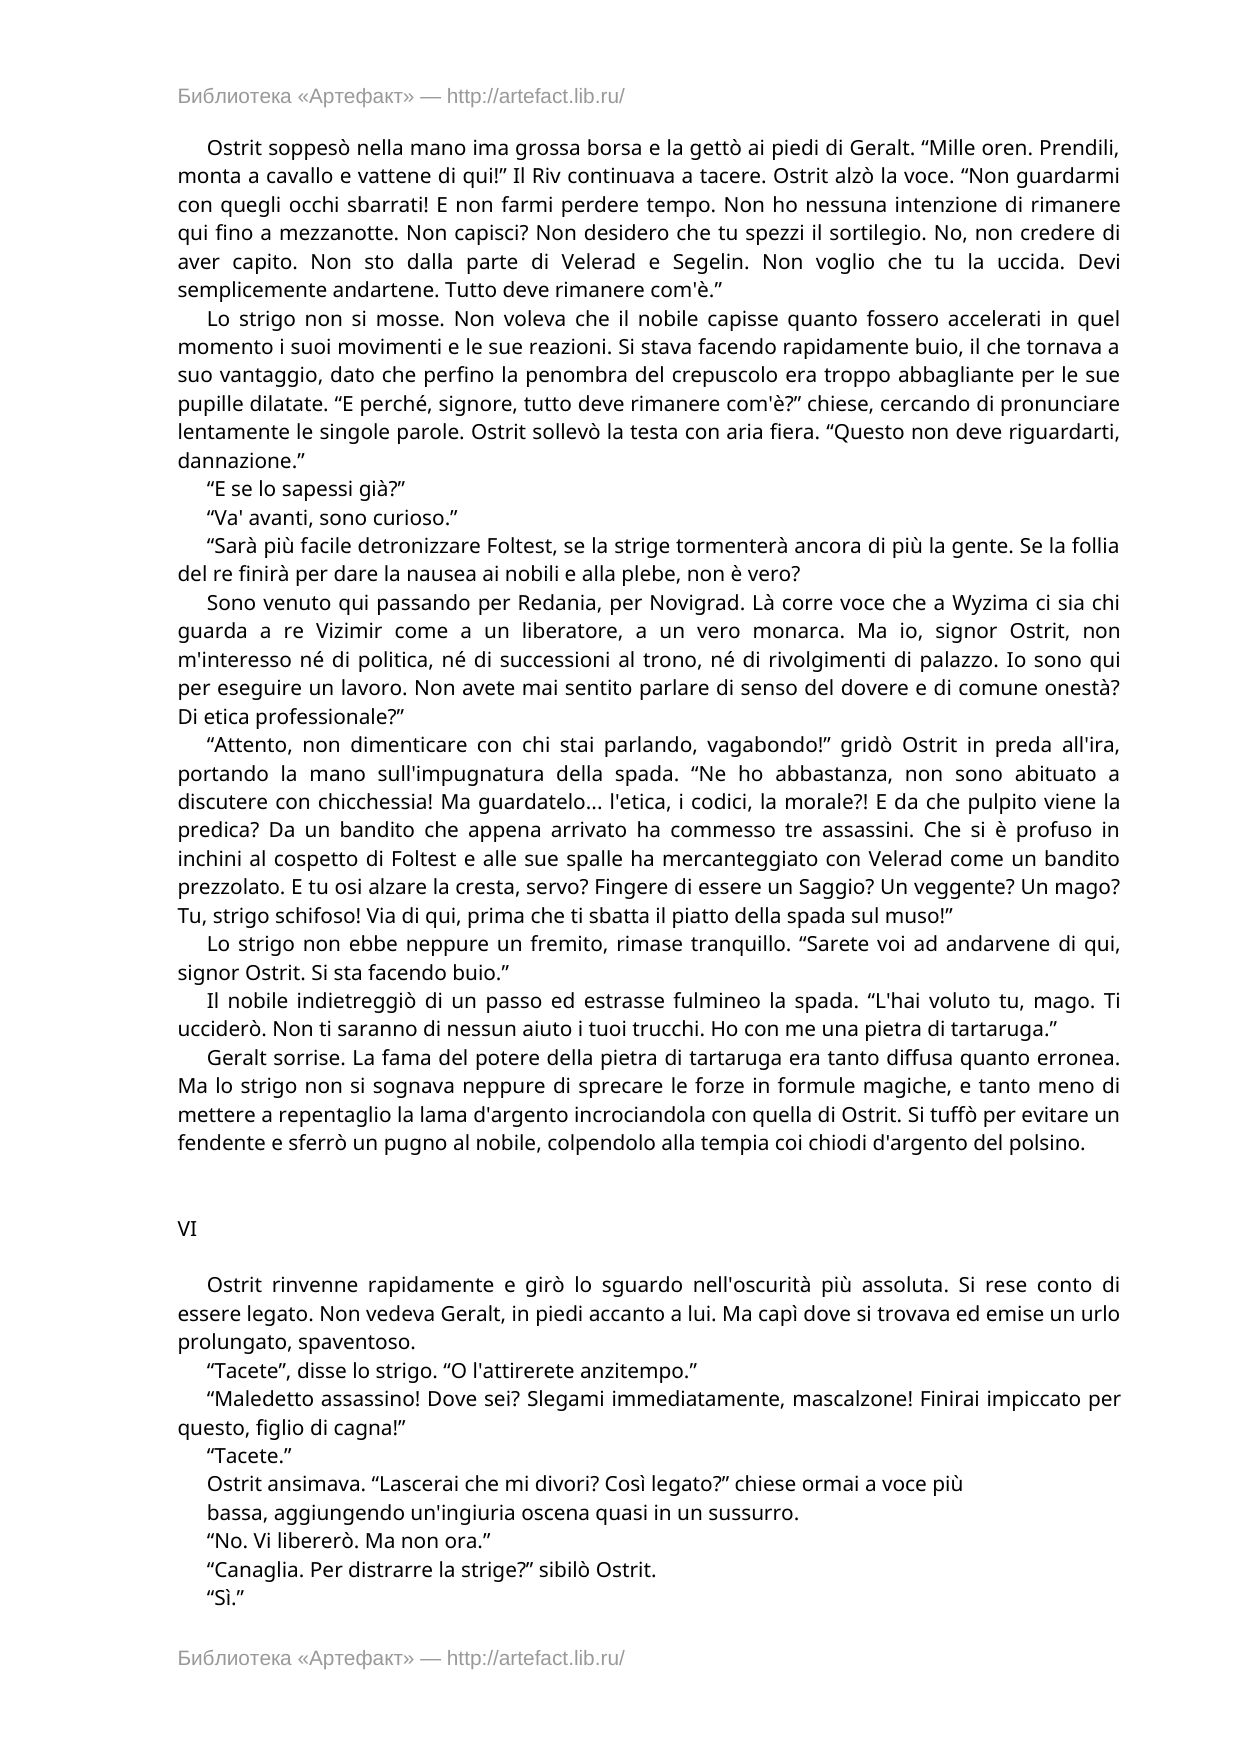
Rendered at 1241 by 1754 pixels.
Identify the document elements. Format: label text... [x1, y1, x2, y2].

text Ostrit rinvenne rapidamente e girò lo sguardo nell'oscurità più assoluta. Si rese conto di essere legato. Non vedeva Geralt, in piedi accanto a lui. Ma capì dove si trovava ed emise un urlo prolungato, spaventoso. [177, 1271, 1122, 1356]
text “Sì.” [177, 1583, 1122, 1612]
text Sono venuto qui passando per Redania, per Novigrad. Là corre voce che a Wyzima ci sia chi guarda a re Vizimir come a un liberatore, a un vero monarca. Ma io, signor Ostrit, non m'interesso né di politica, né di successioni al trono, né di rivolgimenti di palazzo. Io sono qui per eseguire un lavoro. Non avete mai sentito parlare di senso del dovere e di comune onestà? Di etica professionale?” [177, 588, 1122, 730]
text “Canaglia. Per distrarre la strige?” sibilò Ostrit. [177, 1555, 1122, 1583]
text “Va' avanti, sono curioso.” [177, 503, 1122, 531]
text “Tacete”, disse lo strigo. “O l'attirerete anzitempo.” [177, 1356, 1122, 1384]
text VI [177, 1214, 1122, 1242]
text “Tacete.” [177, 1441, 1122, 1469]
text bassa, aggiungendo un'ingiuria oscena quasi in un sussurro. [177, 1498, 1122, 1526]
text Ostrit ansimava. “Lascerai che mi divori? Così legato?” chiese ormai a voce più [177, 1469, 1122, 1498]
text “Attento, non dimenticare con chi stai parlando, vagabondo!” gridò Ostrit in preda all'ira, portando la mano sull'impugnatura della spada. “Ne ho abbastanza, non sono abituato a discutere con chicchessia! Ma guardatelo... l'etica, i codici, la morale?! E da che pulpito viene la predica? Da un bandito che appena arrivato ha commesso tre assassini. Che si è profuso in inchini al cospetto di Foltest e alle sue spalle ha mercanteggiato con Velerad come un bandito prezzolato. E tu osi alzare la cresta, servo? Fingere di essere un Saggio? Un veggente? Un mago? Tu, strigo schifoso! Via di qui, prima che ti sbatta il piatto della spada sul muso!” [177, 730, 1122, 929]
text Lo strigo non ebbe neppure un fremito, rimase tranquillo. “Sarete voi ad andarvene di qui, signor Ostrit. Si sta facendo buio.” [177, 929, 1122, 986]
text Ostrit soppesò nella mano ima grossa borsa e la gettò ai piedi di Geralt. “Mille oren. Prendili, monta a cavallo e vattene di qui!” Il Riv continuava a tacere. Ostrit alzò la voce. “Non guardarmi con quegli occhi sbarrati! E non farmi perdere tempo. Non ho nessuna intenzione di rimanere qui fino a mezzanotte. Non capisci? Non desidero che tu spezzi il sortilegio. No, non credere di aver capito. Non sto dalla parte di Velerad e Segelin. Non voglio che tu la uccida. Devi semplicemente andartene. Tutto deve rimanere com'è.” [177, 133, 1122, 304]
text “Sarà più facile detronizzare Foltest, se la strige tormenterà ancora di più la gente. Se la follia del re finirà per dare la nausea ai nobili e alla plebe, non è vero? [177, 531, 1122, 588]
text “No. Vi libererò. Ma non ora.” [177, 1526, 1122, 1555]
text Lo strigo non si mosse. Non voleva che il nobile capisse quanto fossero accelerati in quel momento i suoi movimenti e le sue reazioni. Si stava facendo rapidamente buio, il che tornava a suo vantaggio, dato che perfino la penombra del crepuscolo era troppo abbagliante per le sue pupille dilatate. “E perché, signore, tutto deve rimanere com'è?” chiese, cercando di pronunciare lentamente le singole parole. Ostrit sollevò la testa con aria fiera. “Questo non deve riguardarti, dannazione.” [177, 304, 1122, 474]
text “Maledetto assassino! Dove sei? Slegami immediatamente, mascalzone! Finirai impiccato per questo, figlio di cagna!” [177, 1384, 1122, 1441]
text Geralt sorrise. La fama del potere della pietra di tartaruga era tanto diffusa quanto erronea. Ma lo strigo non si sognava neppure di sprecare le forze in formule magiche, e tanto meno di mettere a repentaglio la lama d'argento incrociandola con quella di Ostrit. Si tuffò per evitare un fendente e sferrò un pugno al nobile, colpendolo alla tempia coi chiodi d'argento del polsino. [177, 1043, 1122, 1157]
text Il nobile indietreggiò di un passo ed estrasse fulmineo la spada. “L'hai voluto tu, mago. Ti ucciderò. Non ti saranno di nessun aiuto i tuoi trucchi. Ho con me una pietra di tartaruga.” [177, 986, 1122, 1043]
text “E se lo sapessi già?” [177, 474, 1122, 503]
